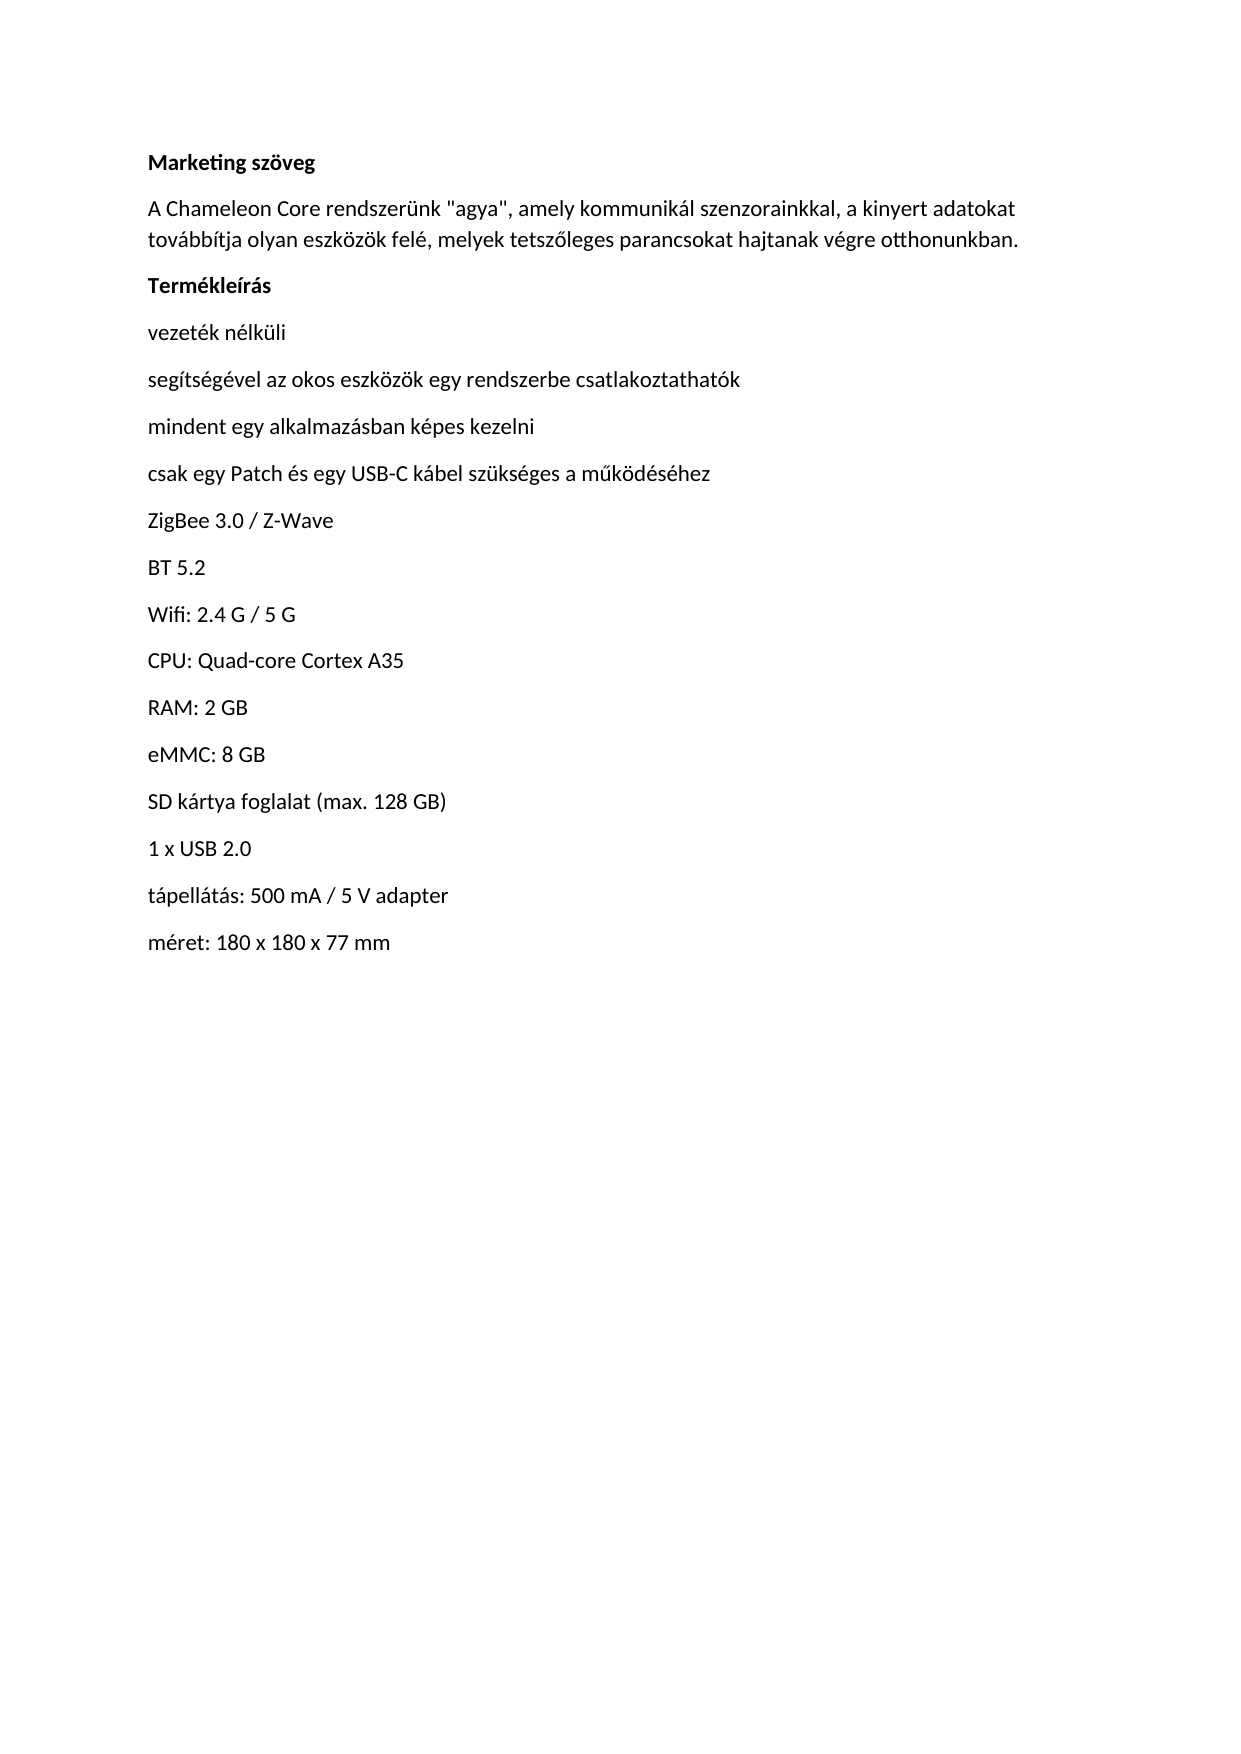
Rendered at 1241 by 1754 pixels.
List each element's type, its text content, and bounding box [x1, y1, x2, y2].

text ZigBee 3.0 / Z-Wave [148, 506, 1093, 534]
text CPU: Quad-core Cortex A35 [148, 647, 1093, 674]
text BT 5.2 [148, 553, 1093, 581]
text méret: 180 x 180 x 77 mm [148, 928, 1093, 956]
text tápellátás: 500 mA / 5 V adapter [148, 881, 1093, 909]
text Termékleírás [148, 272, 1093, 299]
text vezeték nélküli [148, 318, 1093, 346]
text A Chameleon Core rendszerünk "agya", amely kommunikál szenzorainkkal, a kinyert adatokat továbbítja olyan eszközök felé, melyek tetszőleges parancsokat hajtanak végre otthonunkban. [148, 194, 1093, 253]
text eMMC: 8 GB [148, 740, 1093, 768]
text mindent egy alkalmazásban képes kezelni [148, 412, 1093, 440]
text csak egy Patch és egy USB-C kábel szükséges a működéséhez [148, 459, 1093, 487]
text Wifi: 2.4 G / 5 G [148, 600, 1093, 628]
text segítségével az okos eszközök egy rendszerbe csatlakoztathatók [148, 365, 1093, 393]
text RAM: 2 GB [148, 693, 1093, 721]
text SD kártya foglalat (max. 128 GB) [148, 787, 1093, 815]
text Marketing szöveg [148, 148, 1093, 176]
text 1 x USB 2.0 [148, 834, 1093, 862]
